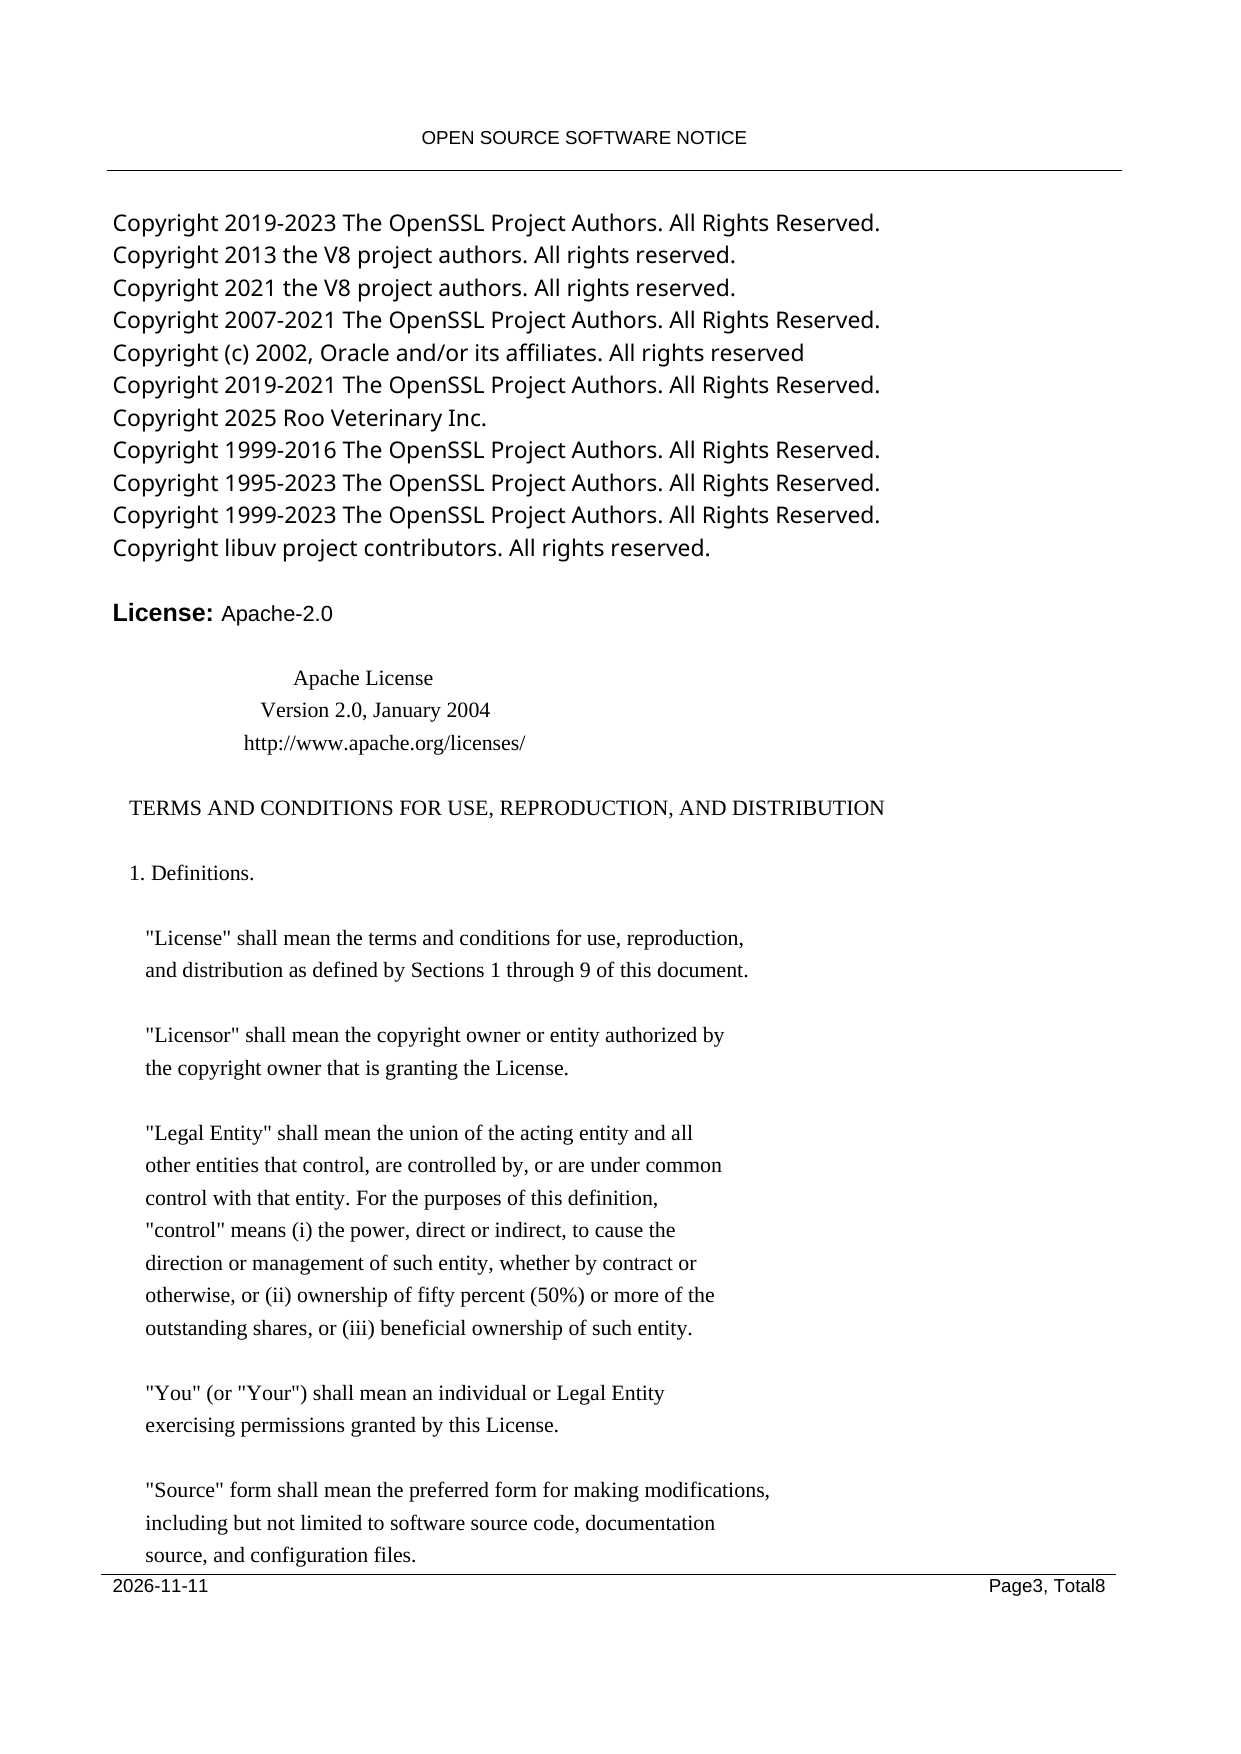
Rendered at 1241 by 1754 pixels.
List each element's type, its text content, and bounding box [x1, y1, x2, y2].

text License: Apache-2.0 [112, 596, 1128, 629]
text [112, 629, 1128, 1571]
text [112, 206, 1128, 596]
